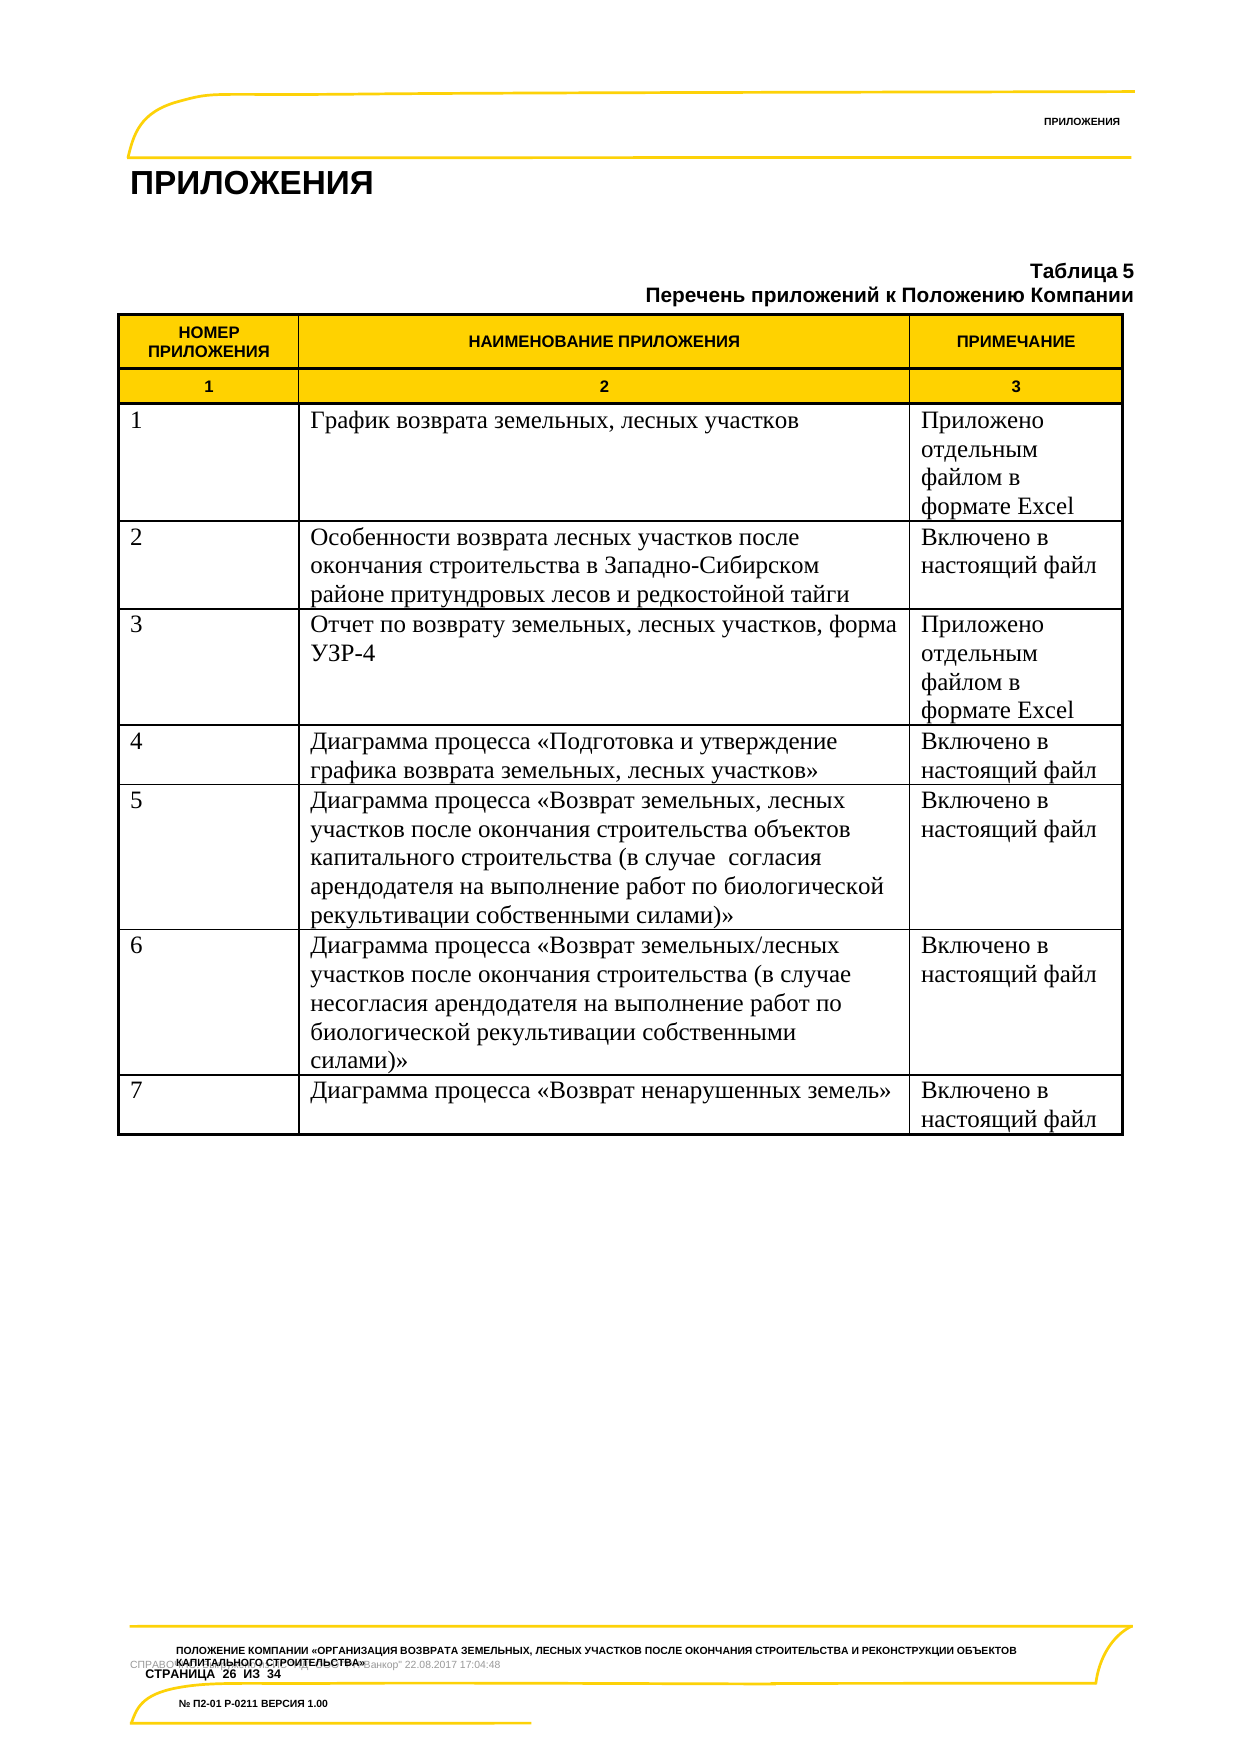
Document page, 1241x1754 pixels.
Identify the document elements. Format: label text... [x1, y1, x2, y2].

table_cell Диаграмма процесса «Возврат земельных, лесных участков после окончания строительства объектов капитального строительства (в случае согласия арендодателя на выполнение работ по биологической рекультивации собственными силами)» [300, 785, 909, 929]
table_cell Диаграмма процесса «Возврат ненарушенных земель» [300, 1076, 909, 1133]
table_cell 2 [299, 370, 909, 402]
table_cell 2 [120, 522, 298, 608]
table_header НОМЕР ПРИЛОЖЕНИЯ [120, 316, 298, 367]
text Таблица 5 [130, 259, 1134, 283]
table_cell 3 [120, 610, 298, 724]
subtitle приложения [130, 163, 1134, 201]
table_cell График возврата земельных, лесных участков [300, 405, 909, 520]
table_cell Включено в настоящий файл [910, 1076, 1121, 1133]
table_cell Включено в настоящий файл [910, 726, 1121, 783]
table_cell 1 [120, 370, 298, 402]
table_cell 6 [120, 930, 298, 1074]
table_cell 4 [120, 726, 298, 783]
text Перечень приложений к Положению Компании [130, 283, 1134, 307]
table_cell 1 [120, 405, 298, 520]
table_cell Приложено отдельным файлом в формате Excel [910, 610, 1121, 724]
table_cell Включено в настоящий файл [910, 522, 1121, 608]
table_cell 3 [910, 370, 1121, 402]
table_cell Приложено отдельным файлом в формате Excel [910, 405, 1121, 520]
table_cell 7 [120, 1076, 298, 1133]
table_header НАИМЕНОВАНИЕ ПРИЛОЖЕНИЯ [299, 316, 909, 367]
table_cell Включено в настоящий файл [910, 930, 1121, 1074]
table_cell Отчет по возврату земельных, лесных участков, форма УЗР-4 [300, 610, 909, 724]
table_cell 5 [120, 785, 298, 929]
table_cell Диаграмма процесса «Возврат земельных/лесных участков после окончания строительства (в случае несогласия арендодателя на выполнение работ по биологической рекультивации собственными силами)» [300, 930, 909, 1074]
table_cell Особенности возврата лесных участков после окончания строительства в Западно-Сибирском районе притундровых лесов и редкостойной тайги [300, 522, 909, 608]
table_header ПРИМЕЧАНИЕ [910, 316, 1121, 367]
table_cell Диаграмма процесса «Подготовка и утверждение графика возврата земельных, лесных участков» [300, 726, 909, 783]
table_cell Включено в настоящий файл [910, 785, 1121, 929]
